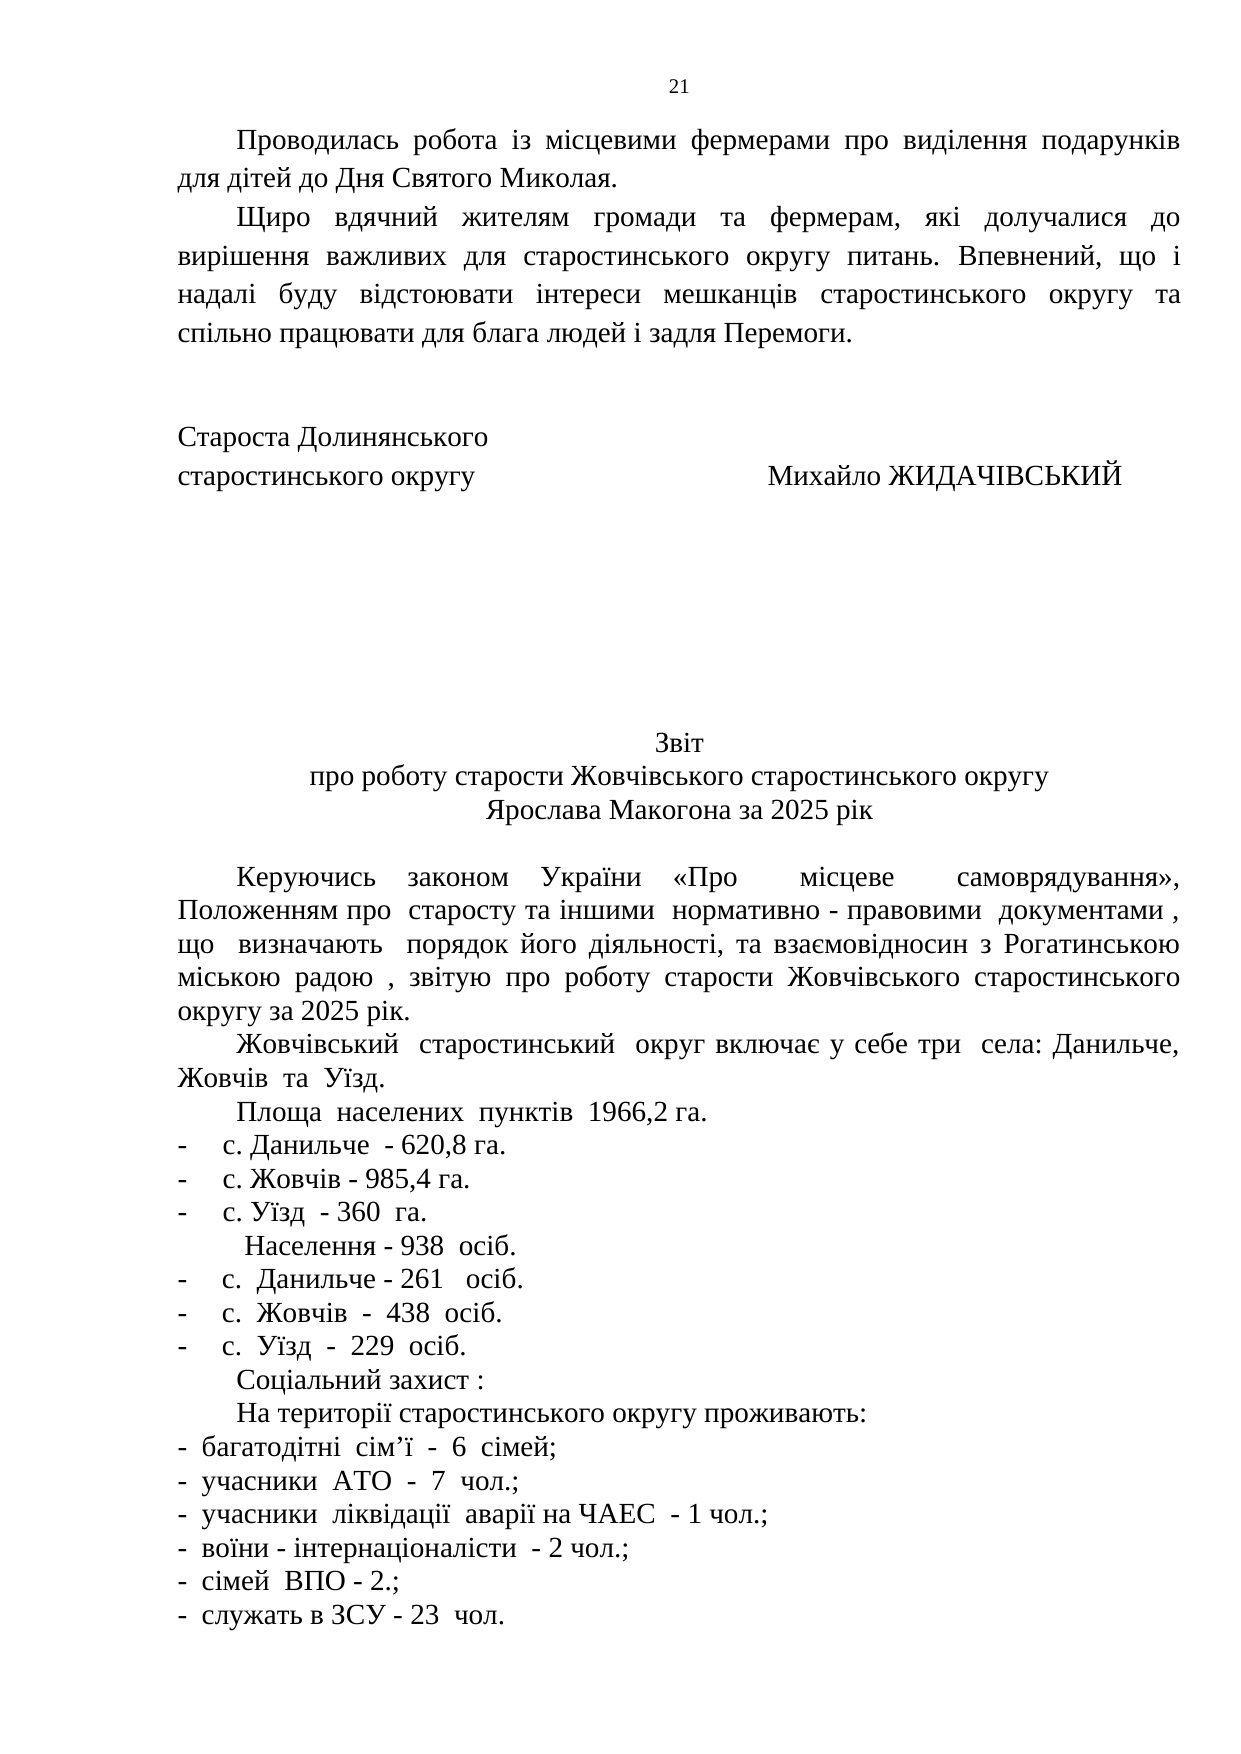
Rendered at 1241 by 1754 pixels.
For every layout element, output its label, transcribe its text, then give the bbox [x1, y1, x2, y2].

text Щиро вдячний жителям громади та фермерам, які долучалися до вирішення важливих для старостинського округу питань. Впевнений, що і надалі буду відстоювати інтереси мешканців старостинського округу та спільно працювати для блага людей і задля Перемоги. [177, 199, 1181, 348]
list с. Данильче - 261 осіб. [177, 1261, 1181, 1295]
text Проводилась робота із місцевими фермерами про виділення подарунків для дітей до Дня Святого Миколая. [177, 122, 1181, 194]
text Керуючись законом України «Про місцеве самоврядування», Положенням про старосту та іншими нормативно - правовими документами , що визначають порядок його діяльності, та взаємовідносин з Рогатинською міською радою , звітую про роботу старости Жовчівського старостинського округу за 2025 рік. [177, 859, 1181, 1027]
text старостинського округу Михайло ЖИДАЧІВСЬКИЙ [177, 458, 1181, 491]
text - учасники АТО - 7 чол.; [177, 1463, 1181, 1496]
text про роботу старости Жовчівського старостинського округу [177, 758, 1181, 792]
text - сімей ВПО - 2.; [177, 1563, 1181, 1597]
text На території старостинського округу проживають: [177, 1396, 1181, 1429]
list с. Жовчів - . [177, 1161, 1181, 1194]
list с. Данильче - . [177, 1127, 1181, 1161]
text - учасники ліквідації аварії на ЧАЕС - 1 чол.; [177, 1496, 1181, 1530]
text Староста Долинянського [177, 419, 1181, 453]
text Площа населених пунктів . [177, 1094, 1181, 1127]
text Населення - 938 осіб. [185, 1228, 1181, 1261]
list с. Уїзд - 229 осіб. [177, 1328, 1181, 1362]
text - служать в ЗСУ - 23 чол. [177, 1597, 1181, 1630]
text Жовчівський старостинський округ включає у себе три села: Данильче, Жовчів та Уїзд. [177, 1027, 1181, 1094]
text Соціальний захист : [177, 1362, 1181, 1396]
list с. Жовчів - 438 осіб. [177, 1295, 1181, 1328]
text - багатодітні сім’ї - 6 сімей; [177, 1429, 1181, 1463]
text - воїни - інтернаціоналісти - 2 чол.; [177, 1530, 1181, 1563]
text Звіт [177, 725, 1181, 758]
list с. Уїзд - 360 га. [177, 1194, 1181, 1228]
text Ярослава Макогона за 2025 рік [177, 792, 1181, 825]
